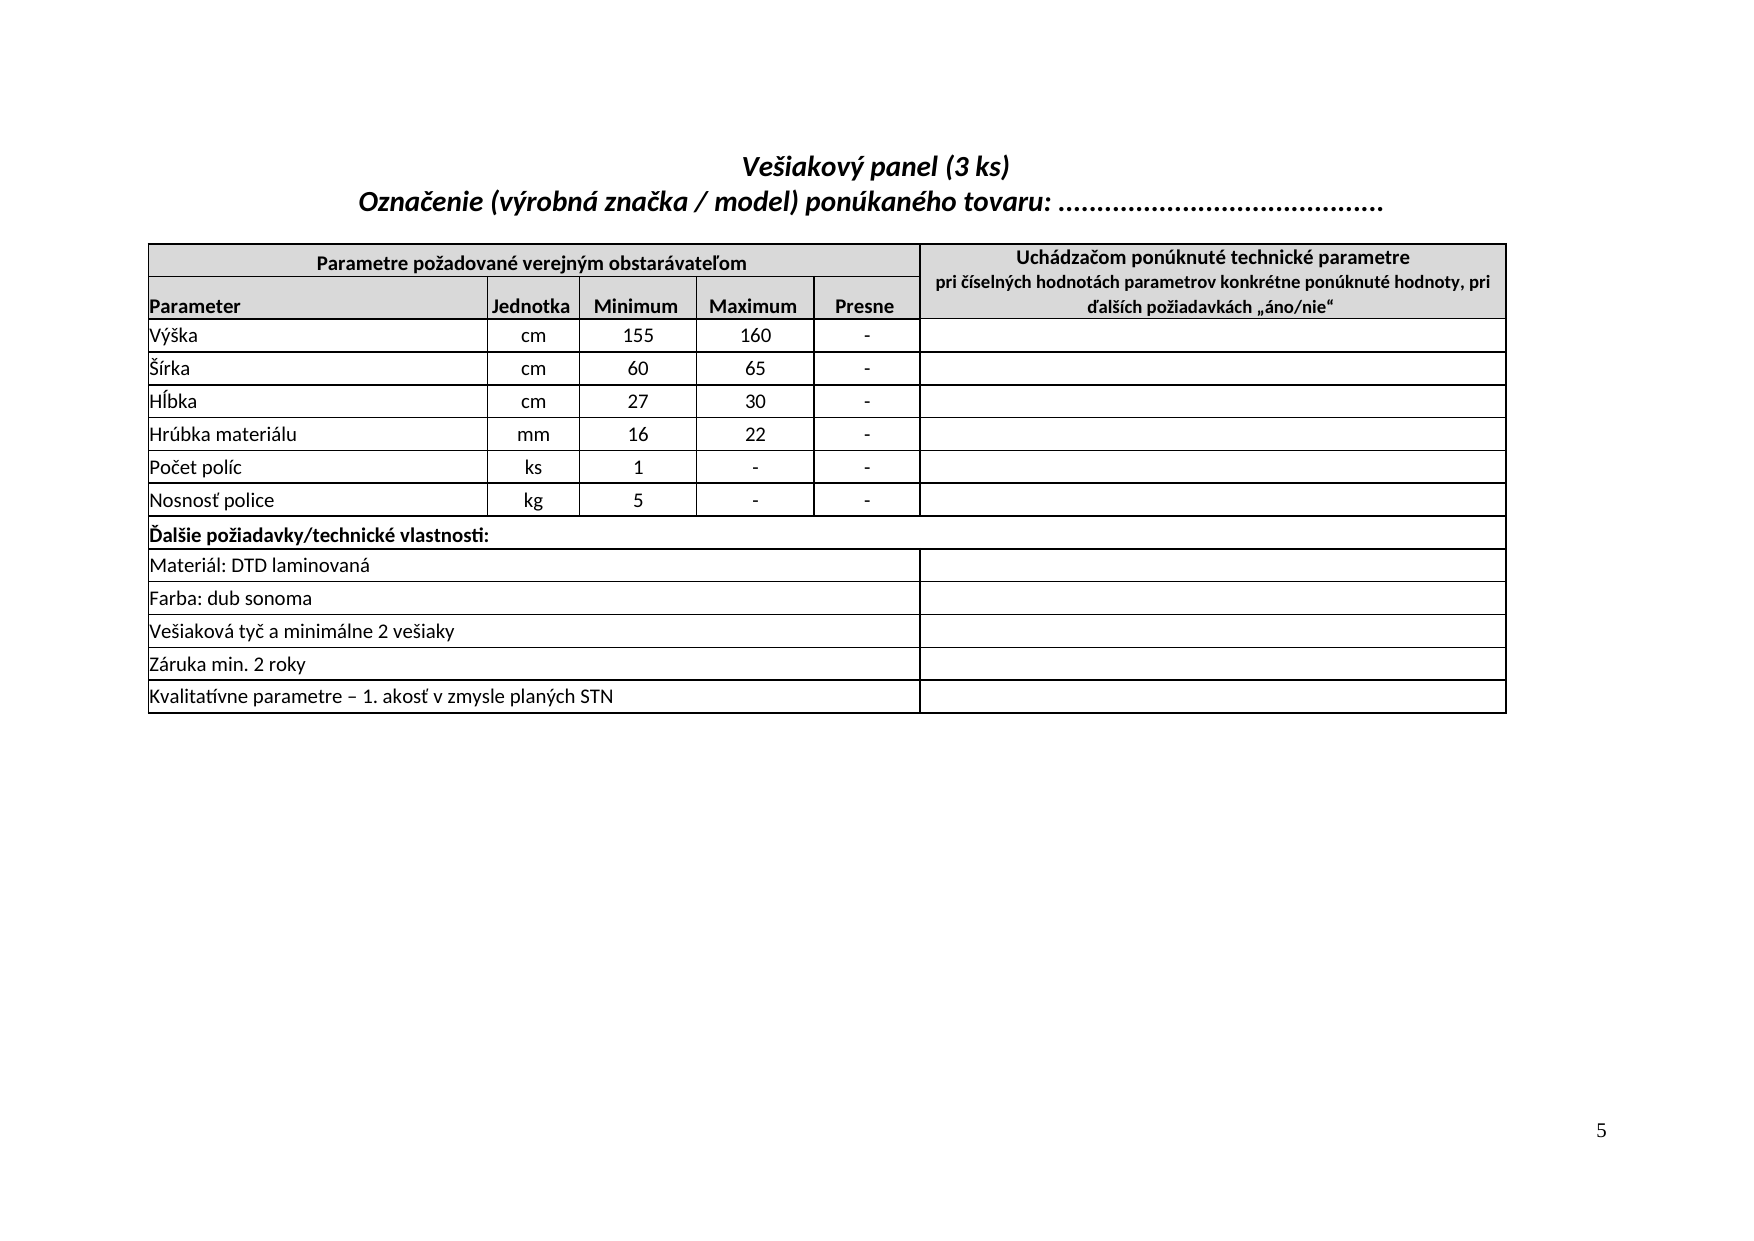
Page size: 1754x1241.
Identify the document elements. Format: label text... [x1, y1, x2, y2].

table_cell Výška [149, 320, 487, 351]
table_cell - [697, 484, 813, 515]
table_cell cm [488, 386, 579, 417]
table_cell - [815, 353, 919, 384]
table_cell - [815, 320, 919, 351]
table_cell 65 [697, 353, 813, 384]
table_cell Farba: dub sonoma [149, 582, 919, 613]
table_cell [921, 681, 1505, 712]
table_cell [921, 615, 1505, 646]
table_cell Hĺbka [149, 386, 487, 417]
table_cell 160 [697, 320, 813, 351]
table_cell Presne [815, 277, 919, 318]
table_cell 27 [580, 386, 696, 417]
table_cell Parameter [149, 277, 487, 318]
table_cell cm [488, 353, 579, 384]
table_cell Materiál: DTD laminovaná [149, 550, 919, 581]
table_cell cm [488, 320, 579, 351]
table_cell Počet políc [149, 451, 487, 482]
table_cell Jednotka [488, 277, 579, 318]
table_cell 16 [580, 418, 696, 449]
table_cell - [697, 451, 813, 482]
table_cell - [815, 484, 919, 515]
table_cell - [815, 418, 919, 449]
table_cell Šírka [149, 353, 487, 384]
table_cell 5 [580, 484, 696, 515]
table_cell [921, 648, 1505, 679]
table_cell Minimum [580, 277, 696, 318]
table_cell - [815, 386, 919, 417]
table_cell [921, 319, 1505, 351]
table_cell Kvalitatívne parametre – 1. akosť v zmysle planých STN [149, 681, 919, 712]
table_cell 155 [580, 320, 696, 351]
table_cell 1 [580, 451, 696, 482]
table_header Uchádzačom ponúknuté technické parametre pri číselných hodnotách parametrov konkrétne ponúknuté hodnoty, pri ďalších požiadavkách „áno/nie“ [921, 245, 1505, 318]
table_cell [921, 386, 1505, 417]
table_cell 22 [697, 418, 813, 449]
table_cell Maximum [697, 277, 813, 318]
table_cell Ďalšie požiadavky/technické vlastnosti: [149, 517, 1505, 548]
text Vešiakový panel (3 ks) [148, 148, 1606, 183]
table_cell Hrúbka materiálu [149, 418, 487, 449]
table_cell [921, 484, 1505, 515]
table_cell Vešiaková tyč a minimálne 2 vešiaky [149, 615, 919, 646]
table_cell ks [488, 451, 579, 482]
table_cell [921, 550, 1505, 581]
table_cell 30 [697, 386, 813, 417]
table_cell [921, 451, 1505, 482]
table_header Parametre požadované verejným obstarávateľom [149, 245, 919, 276]
table_cell Záruka min. 2 roky [149, 648, 919, 679]
table_cell [921, 353, 1505, 384]
text Označenie (výrobná značka / model) ponúkaného tovaru: .......................................... [148, 183, 1606, 219]
table_cell [921, 418, 1505, 449]
table_cell kg [488, 484, 579, 515]
table_cell - [815, 451, 919, 482]
table_cell mm [488, 418, 579, 449]
table_cell [921, 582, 1505, 613]
table_cell Nosnosť police [149, 484, 487, 515]
table_cell 60 [580, 353, 696, 384]
